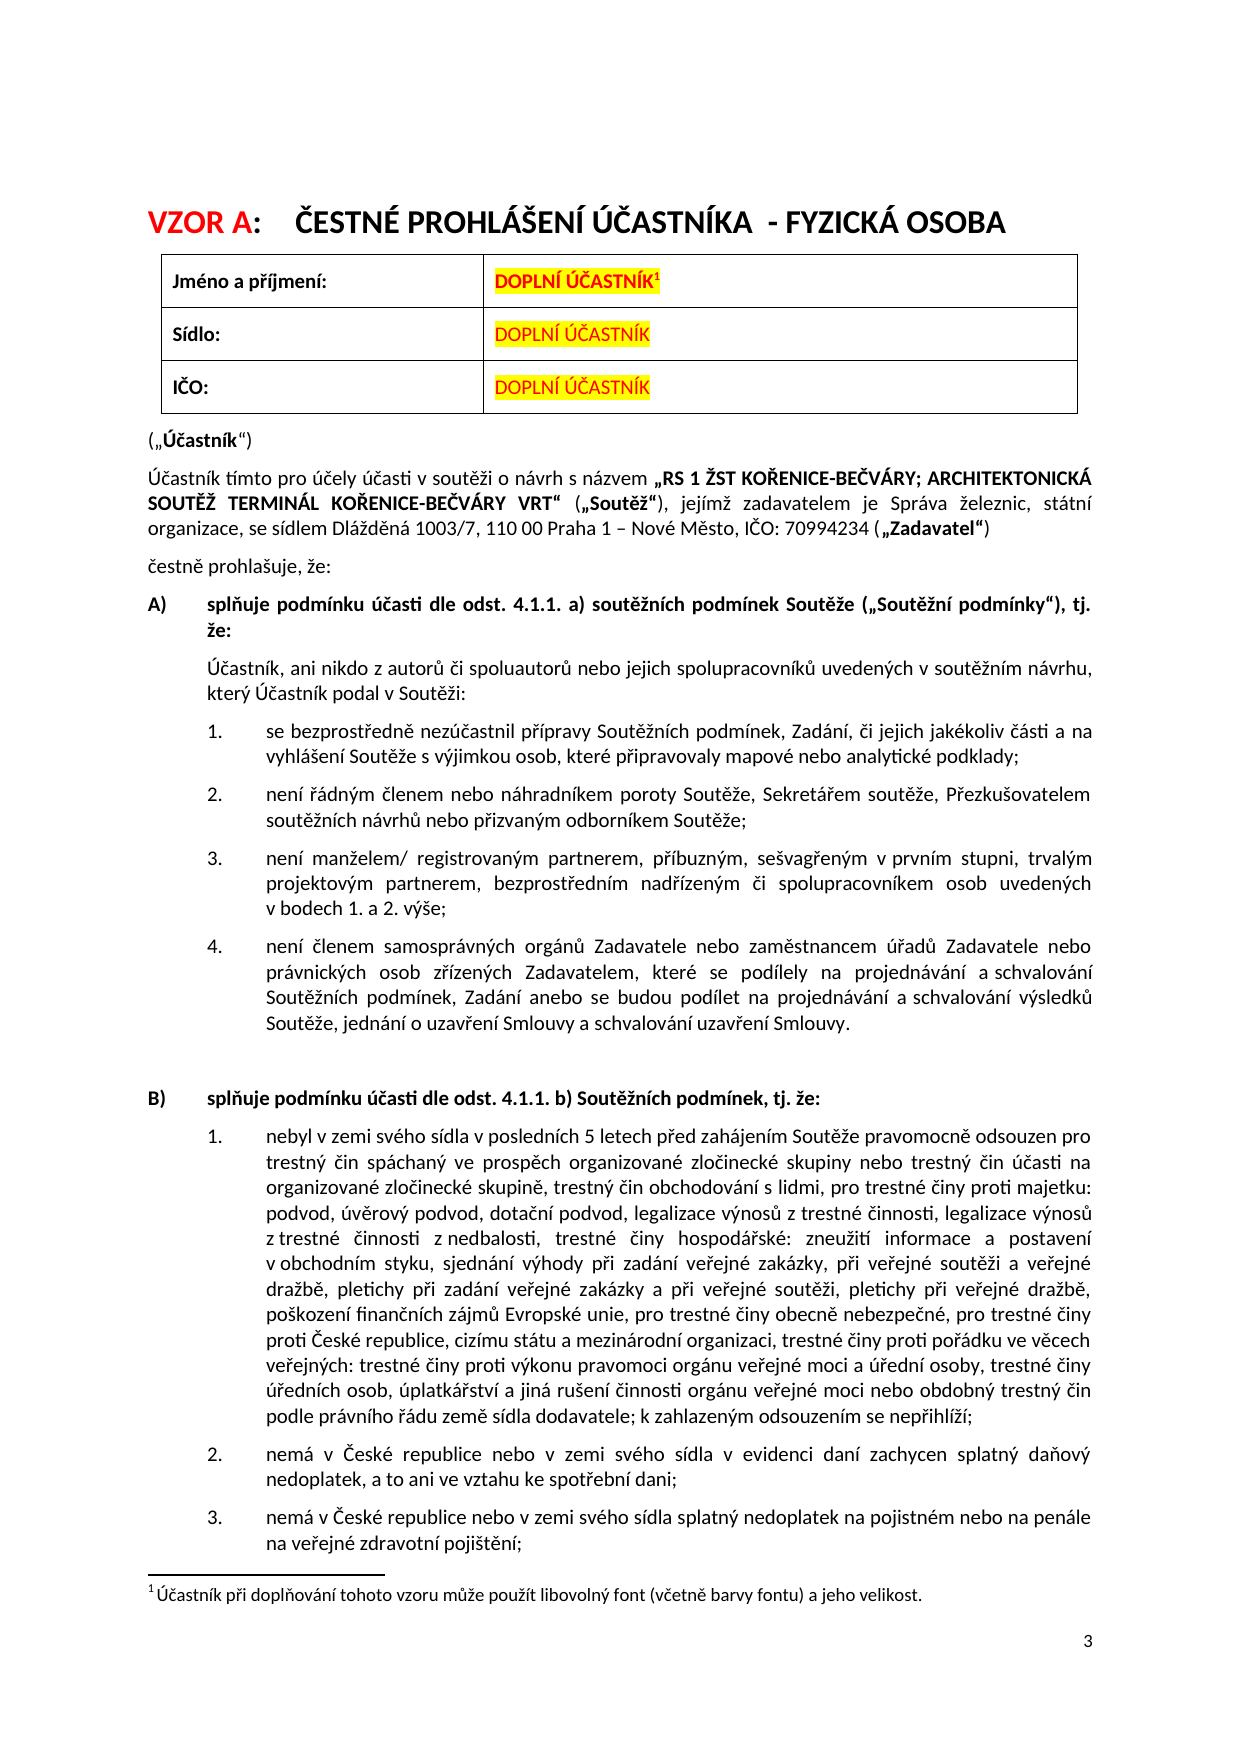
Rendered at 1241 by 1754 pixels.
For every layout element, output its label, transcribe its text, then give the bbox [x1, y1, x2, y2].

list nebyl v zemi svého sídla v posledních 5 letech před zahájením Soutěže pravomocně odsouzen pro trestný čin spáchaný ve prospěch organizované zločinecké skupiny nebo trestný čin účasti na organizované zločinecké skupině, trestný čin obchodování s lidmi, pro trestné činy proti majetku: podvod, úvěrový podvod, dotační podvod, legalizace výnosů z trestné činnosti, legalizace výnosů z trestné činnosti z nedbalosti, trestné činy hospodářské: zneužití informace a postavení v obchodním styku, sjednání výhody při zadání veřejné zakázky, při veřejné soutěži a veřejné dražbě, pletichy při zadání veřejné zakázky a při veřejné soutěži, pletichy při veřejné dražbě, poškození finančních zájmů Evropské unie, pro trestné činy obecně nebezpečné, pro trestné činy proti České republice, cizímu státu a mezinárodní organizaci, trestné činy proti pořádku ve věcech veřejných: trestné činy proti výkonu pravomoci orgánu veřejné moci a úřední osoby, trestné činy úředních osob, úplatkářství a jiná rušení činnosti orgánu veřejné moci nebo obdobný trestný čin podle právního řádu země sídla dodavatele; k zahlazeným odsouzením se nepřihlíží; [207, 1123, 1092, 1428]
table_header DOPLNÍ ÚČASTNÍK [484, 255, 1077, 307]
list není manželem/ registrovaným partnerem, příbuzným, sešvagřeným v prvním stupni, trvalým projektovým partnerem, bezprostředním nadřízeným či spolupracovníkem osob uvedených v bodech 1. a 2. výše; [207, 845, 1092, 921]
list splňuje podmínku účasti dle odst. 4.1.1. b) Soutěžních podmínek, tj. že: [148, 1086, 1092, 1111]
table_cell IČO: [162, 361, 483, 413]
text čestně prohlašuje, že: [148, 553, 1092, 579]
list Účastník, ani nikdo z autorů či spoluautorů nebo jejich spolupracovníků uvedených v soutěžním návrhu, který Účastník podal v Soutěži: [207, 655, 1092, 706]
list se bezprostředně nezúčastnil přípravy Soutěžních podmínek, Zadání, či jejich jakékoliv části a na vyhlášení Soutěže s výjimkou osob, které připravovaly mapové nebo analytické podklady; [207, 718, 1092, 769]
table_header Jméno a příjmení: [162, 255, 483, 307]
table_cell DOPLNÍ ÚČASTNÍK [484, 361, 1077, 413]
text VZOR a: Čestné prohlášení ÚČASTNÍKA - fyzická osoba [148, 201, 1092, 241]
list nemá v České republice nebo v zemi svého sídla v evidenci daní zachycen splatný daňový nedoplatek, a to ani ve vztahu ke spotřební dani; [207, 1441, 1092, 1492]
table_cell Sídlo: [162, 308, 483, 360]
list není řádným členem nebo náhradníkem poroty Soutěže, Sekretářem soutěže, Přezkušovatelem soutěžních návrhů nebo přizvaným odborníkem Soutěže; [207, 781, 1092, 832]
list není členem samosprávných orgánů Zadavatele nebo zaměstnancem úřadů Zadavatele nebo právnických osob zřízených Zadavatelem, které se podílely na projednávání a schvalování Soutěžních podmínek, Zadání anebo se budou podílet na projednávání a schvalování výsledků Soutěže, jednání o uzavření Smlouvy a schvalování uzavření Smlouvy. [207, 933, 1092, 1035]
list nemá v České republice nebo v zemi svého sídla splatný nedoplatek na pojistném nebo na penále na veřejné zdravotní pojištění; [207, 1504, 1092, 1555]
text Účastník tímto pro účely účasti v soutěži o návrh s názvem „RS 1 ŽST KOŘENICE-BEČVÁRY; ARCHITEKTONICKÁ SOUTĚŽ TERMINÁL KOŘENICE-BEČVÁRY VRT“ („Soutěž“), jejímž zadavatelem je Správa železnic, státní organizace, se sídlem Dlážděná 1003/7, 110 00 Praha 1 – Nové Město, IČO: 70994234 („Zadavatel“) [148, 465, 1092, 541]
table_cell DOPLNÍ ÚČASTNÍK [484, 308, 1077, 360]
text („Účastník“) [148, 427, 1092, 452]
list splňuje podmínku účasti dle odst. 4.1.1. a) soutěžních podmínek Soutěže („Soutěžní podmínky“), tj. že: [148, 591, 1092, 642]
